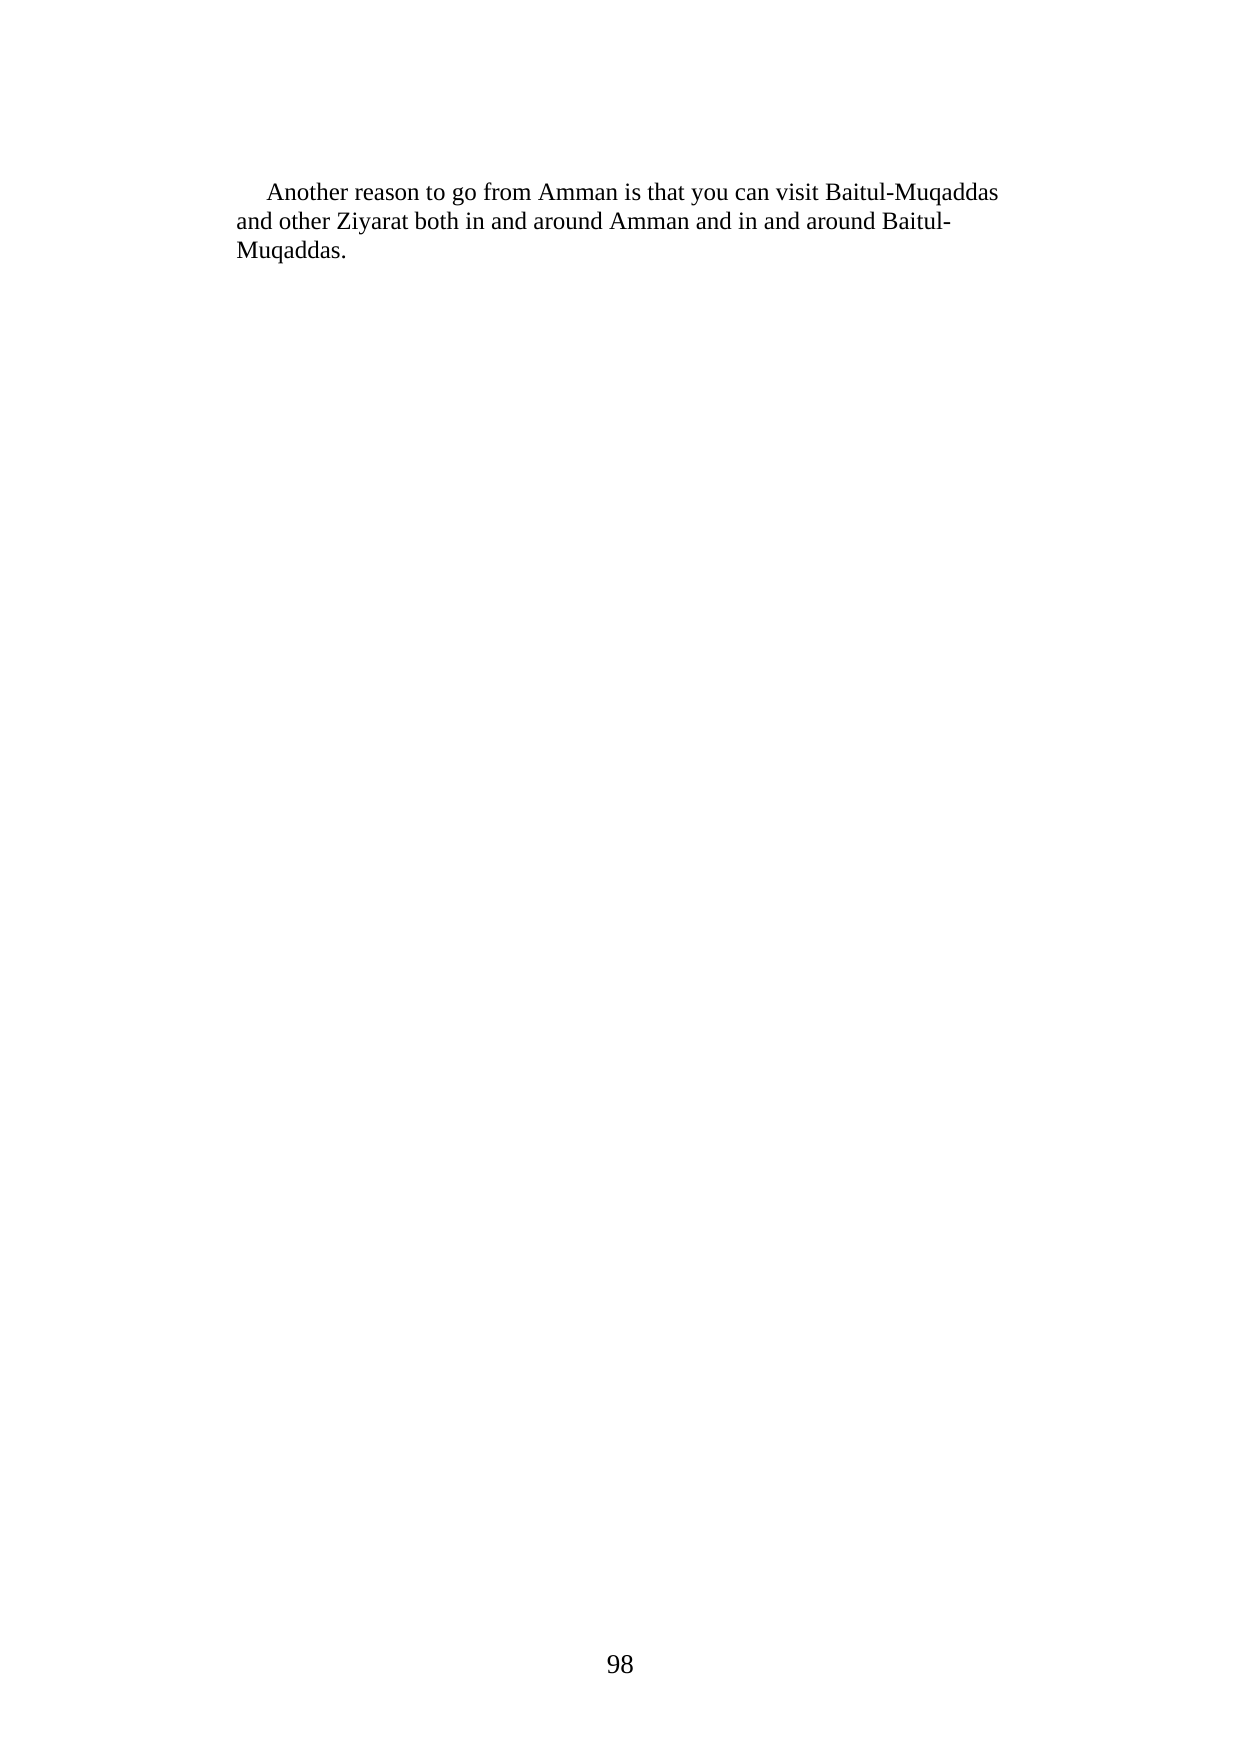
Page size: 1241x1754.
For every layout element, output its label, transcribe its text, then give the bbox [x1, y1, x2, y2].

text Another reason to go from Amman is that you can visit Baitul-Muqaddas and other Ziyarat both in and around Amman and in and around Baitul-Muqaddas. [236, 177, 1004, 263]
